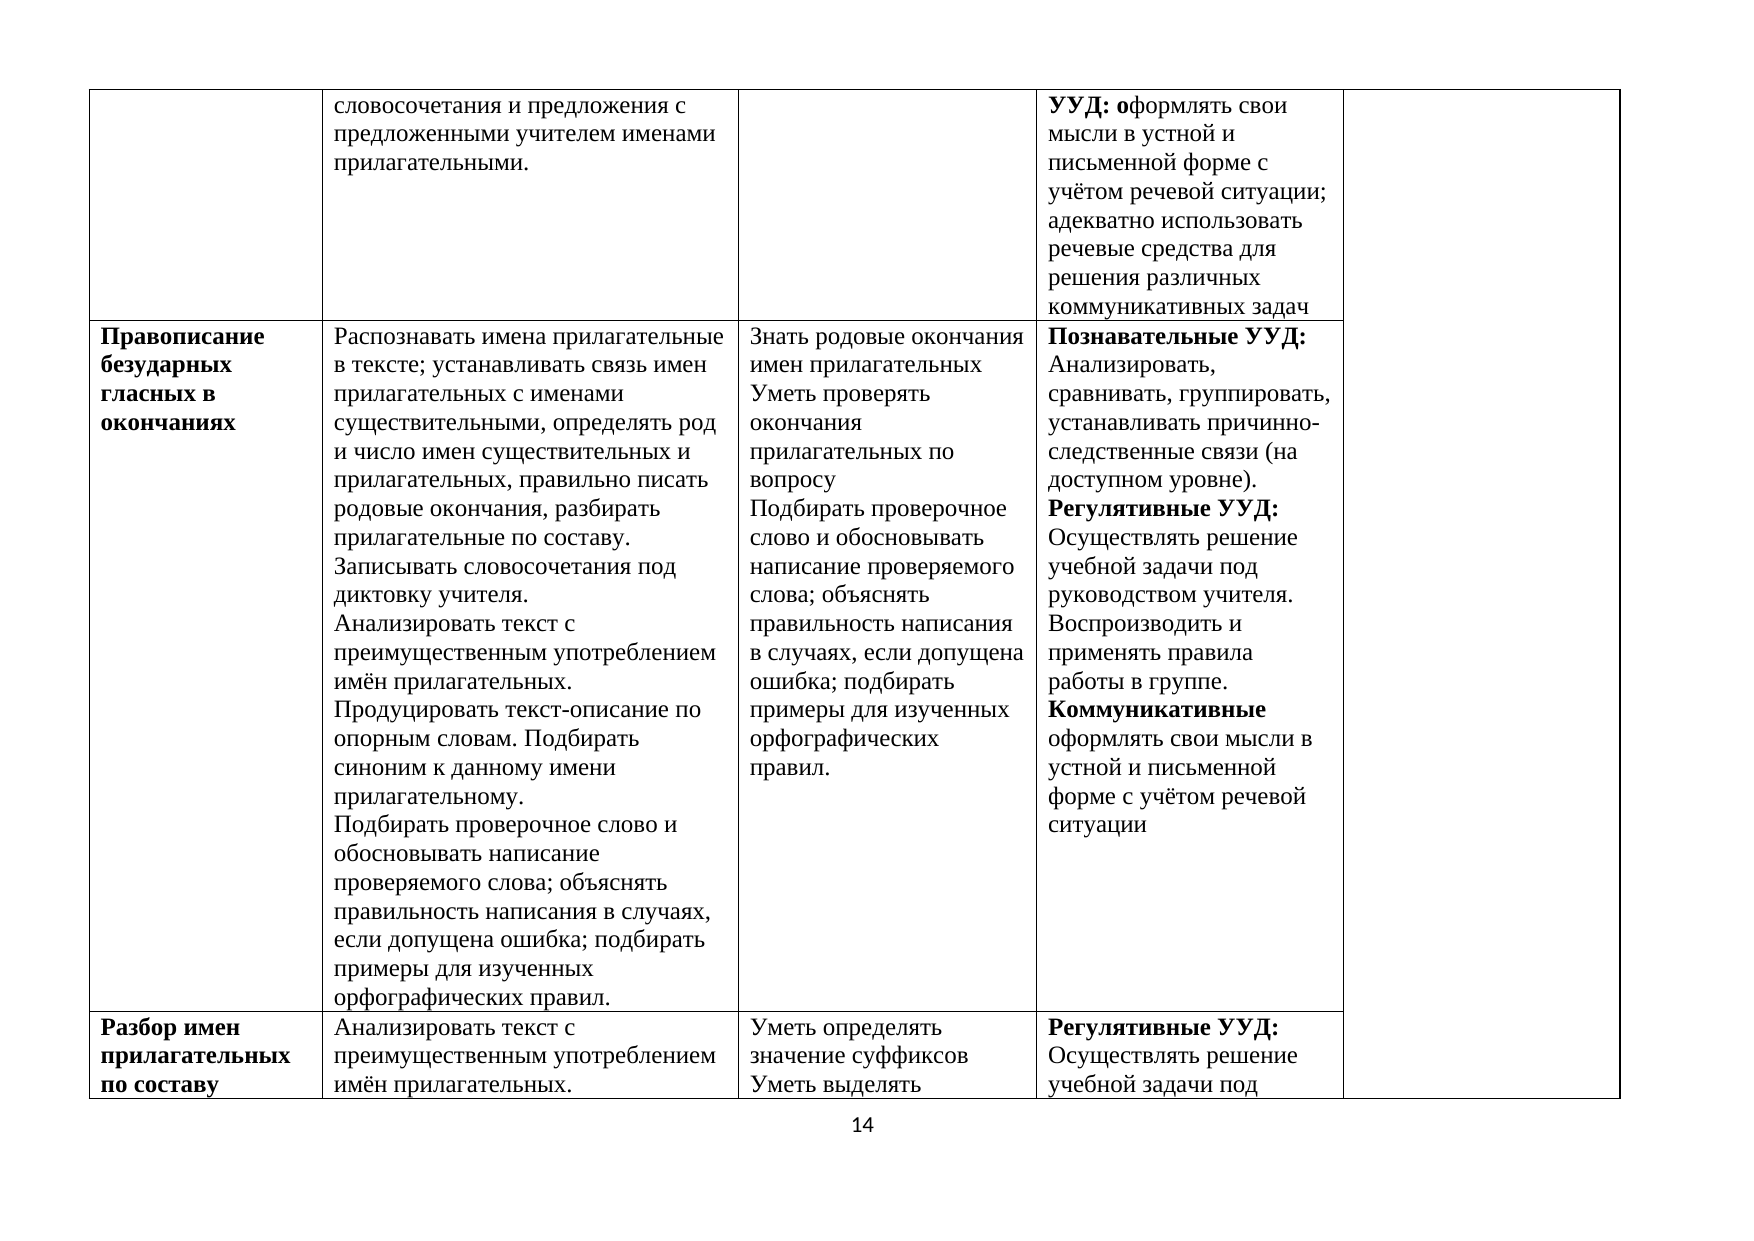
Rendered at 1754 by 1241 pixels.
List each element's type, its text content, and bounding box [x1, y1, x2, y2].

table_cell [90, 1012, 322, 1098]
table_cell Распознавать имена прилагательные в тексте; устанавливать связь имен прилагательных с именами существительными, определять род и число имен существительных и прилагательных, правильно писать родовые окончания, разбирать прилагательные по составу. Записывать словосочетания под диктовку учителя. Анализировать текст с преимущественным употреблением имён прилагательных. Продуцировать текст-описание по опорным словам. Подбирать синоним к данному имени прилагательному. Подбирать проверочное слово и обосновывать написание проверяемого слова; объяснять правильность написания в случаях, если допущена ошибка; подбирать примеры для изученных орфографических правил. [323, 321, 738, 1011]
table_cell Правописание безударных гласных в окончаниях [90, 321, 322, 1011]
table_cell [323, 1012, 738, 1098]
table_cell Знать родовые окончания имен прилагательных Уметь проверять окончания прилагательных по вопросу Подбирать проверочное слово и обосновывать написание проверяемого слова; объяснять правильность написания в случаях, если допущена ошибка; подбирать примеры для изученных орфографических правил. [739, 321, 1036, 1011]
table_cell Познавательные УУД: Анализировать, сравнивать, группировать, устанавливать причинно-следственные связи (на доступном уровне). Регулятивные УУД: Осуществлять решение учебной задачи под руководством учителя. Воспроизводить и применять правила работы в группе. Коммуникативные оформлять свои мысли в устной и письменной форме с учётом речевой ситуации [1037, 321, 1343, 1011]
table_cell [739, 90, 1036, 320]
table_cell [323, 90, 738, 320]
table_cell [739, 1012, 1036, 1098]
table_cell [90, 90, 322, 320]
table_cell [1037, 1012, 1343, 1098]
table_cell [1037, 90, 1343, 320]
